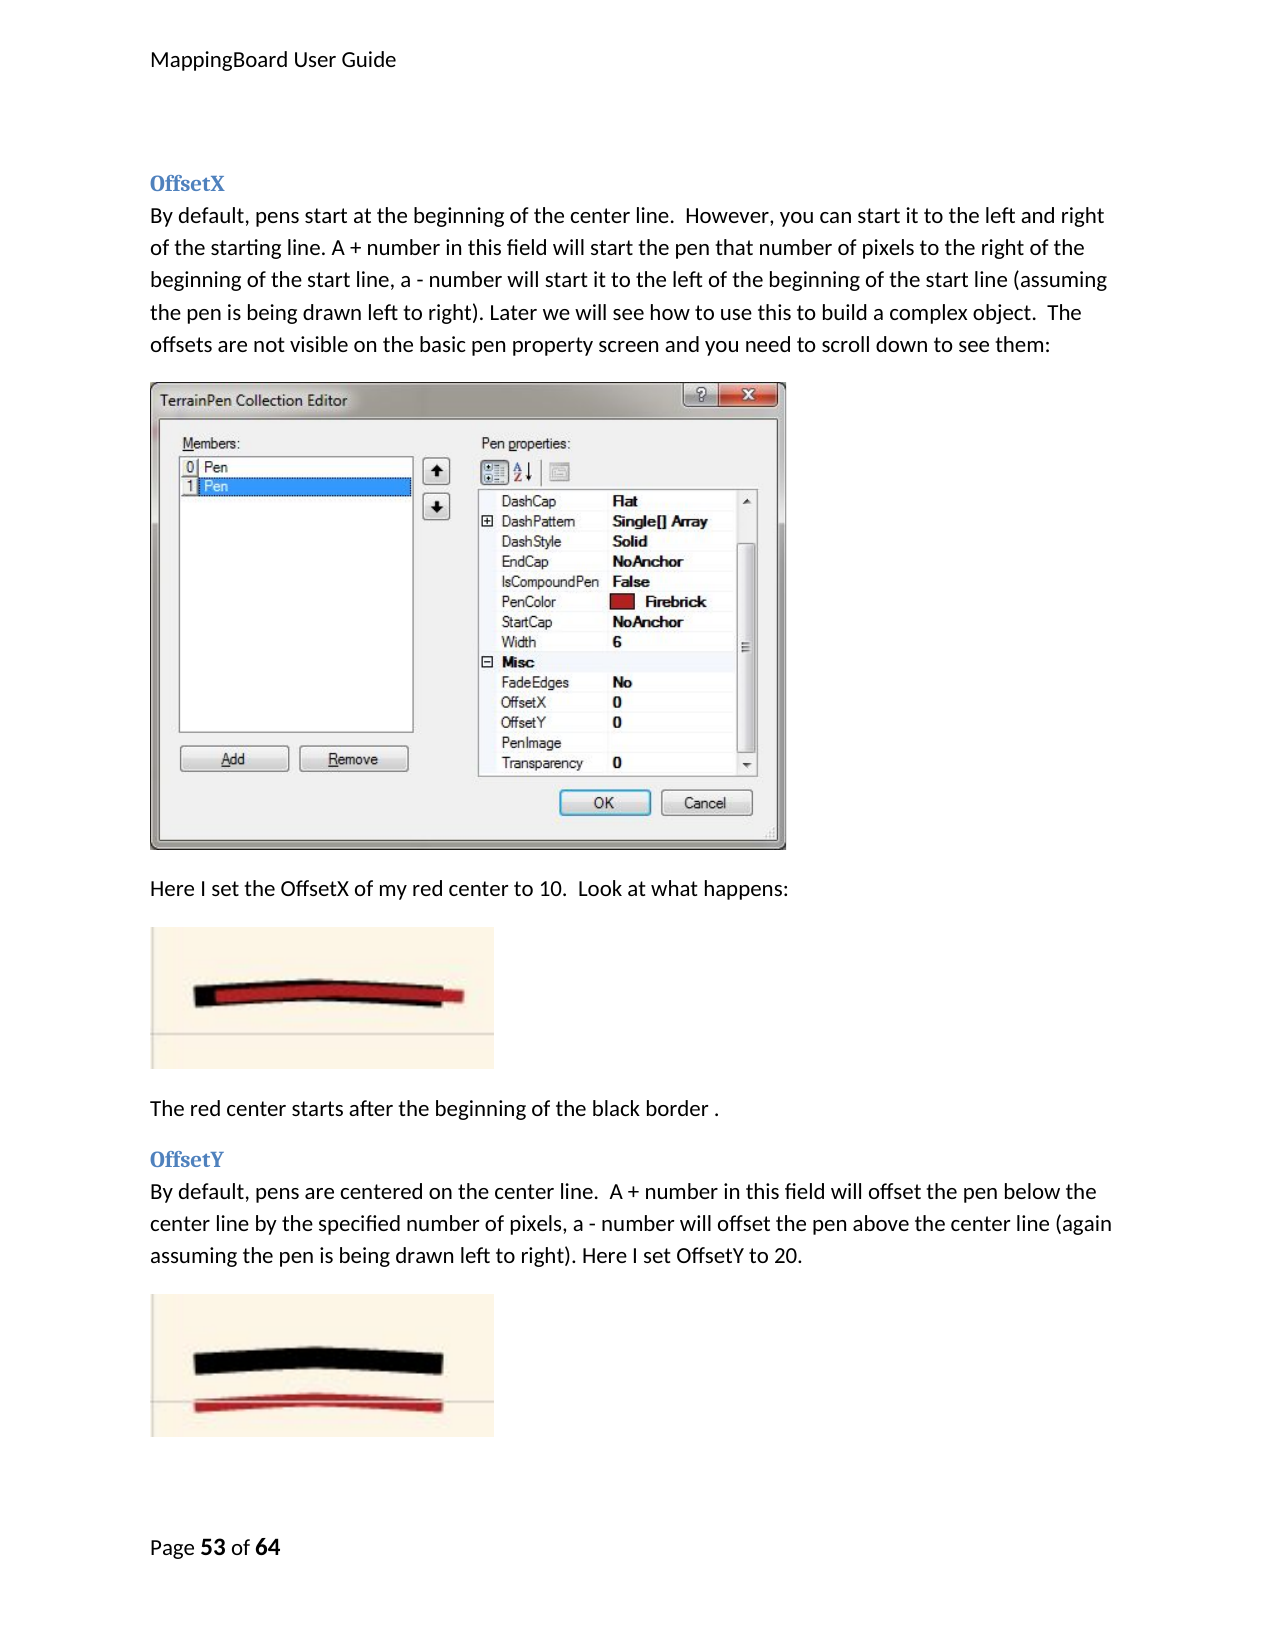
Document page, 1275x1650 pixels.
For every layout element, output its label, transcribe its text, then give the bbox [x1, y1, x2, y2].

subtitle OffsetY [150, 1147, 1125, 1173]
text By default, pens start at the beginning of the center line. However, you can start it to the left and right of the starting line. A + number in this field will start the pen that number of pixels to the right of the beginning of the start line, a - number will start it to the left of the beginning of the start line (assuming the pen is being drawn left to right). Later we will see how to use this to build a complex object. The offsets are not visible on the basic pen property screen and you need to scroll down to see them: [150, 201, 1125, 358]
picture [150, 927, 494, 1069]
picture [150, 382, 787, 850]
text By default, pens are centered on the center line. A + number in this field will offset the pen below the center line by the specified number of pixels, a - number will offset the pen above the center line (again assuming the pen is being drawn left to right). Here I set OffsetY to 20. [150, 1177, 1125, 1269]
text The red center starts after the beginning of the black border . [150, 1094, 1125, 1122]
subtitle OffsetX [150, 171, 1125, 197]
text Here I set the OffsetX of my red center to 10. Look at what happens: [150, 874, 1125, 902]
picture [150, 1294, 494, 1437]
